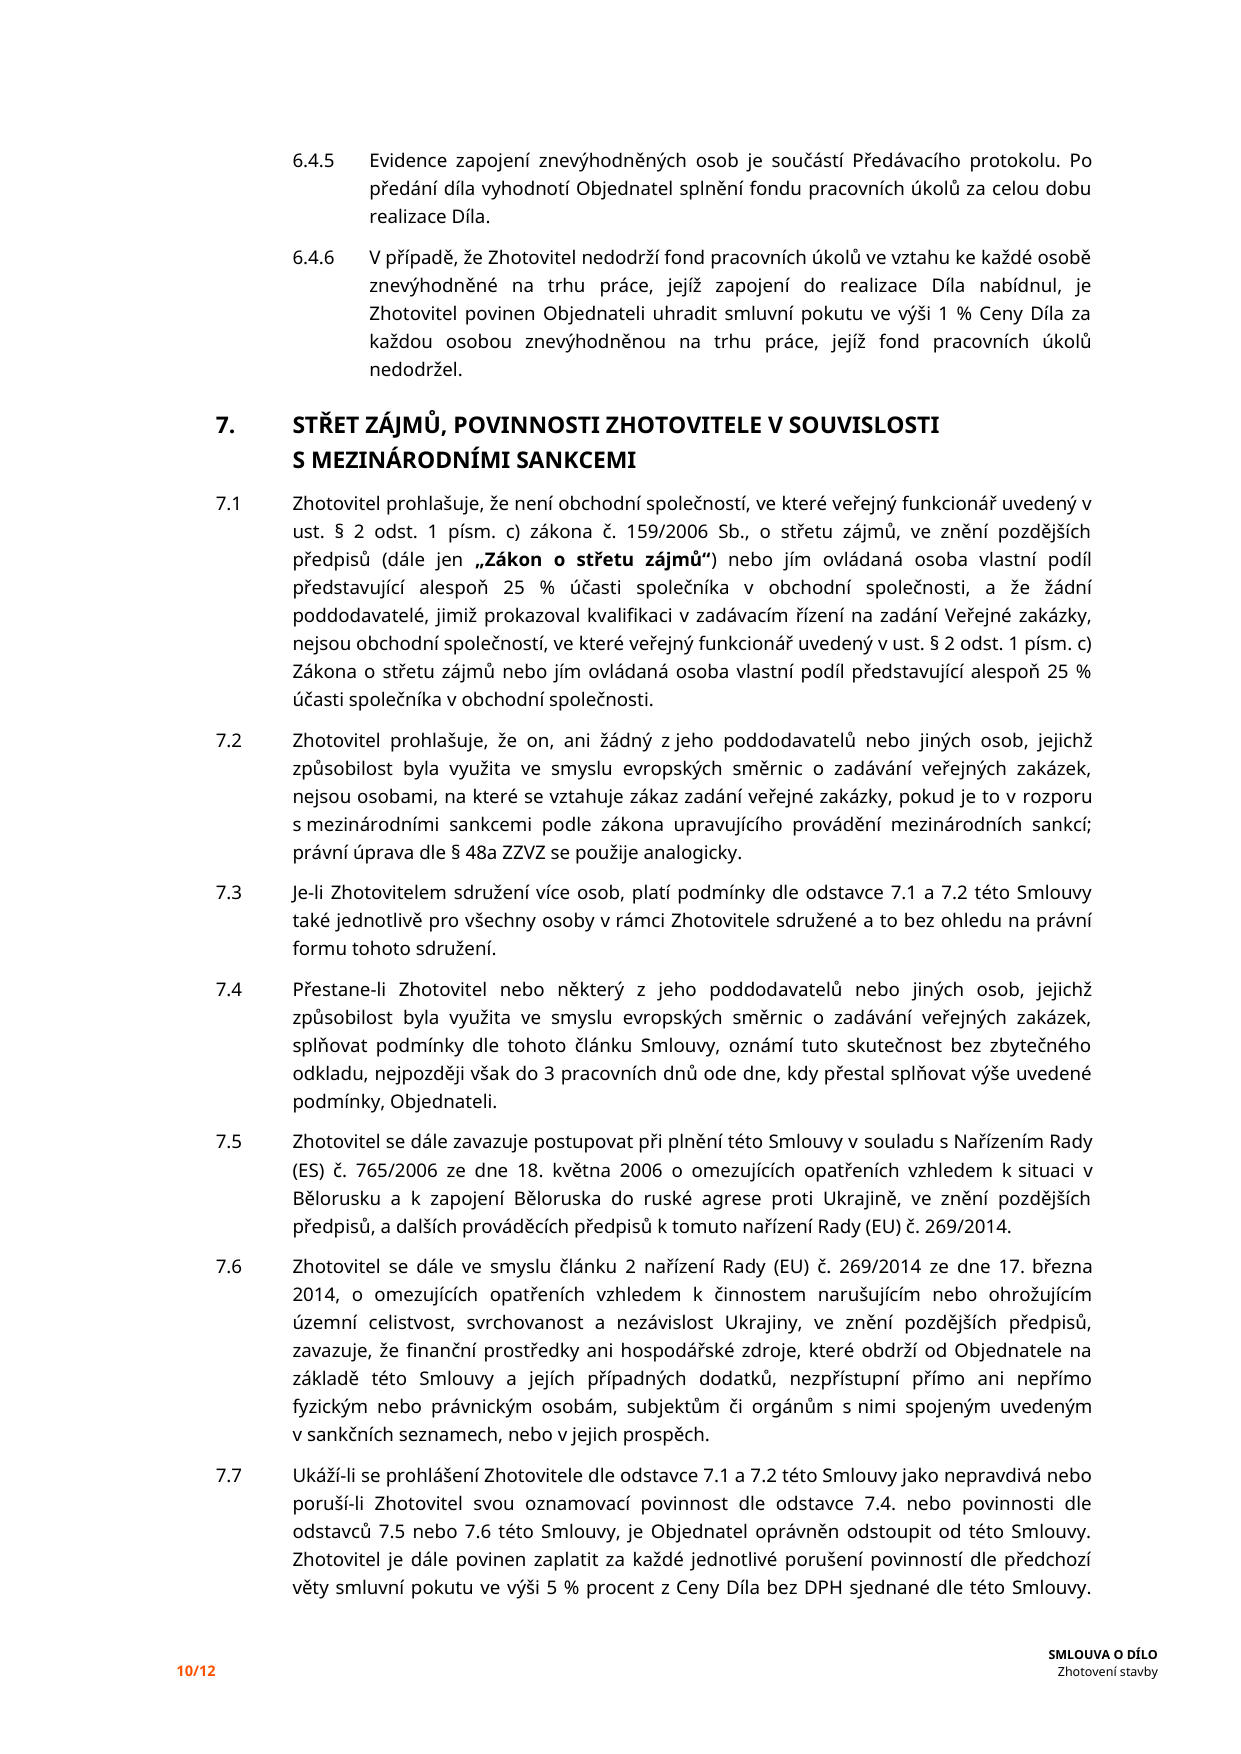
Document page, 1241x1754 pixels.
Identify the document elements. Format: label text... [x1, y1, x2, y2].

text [216, 1462, 1093, 1600]
text Zhotovitel prohlašuje, že není obchodní společností, ve které veřejný funkcionář uvedený v ust. § 2 odst. 1 písm. c) zákona č. 159/2006 Sb., o střetu zájmů, ve znění pozdějších předpisů (dále jen „Zákon o střetu zájmů“) nebo jím ovládaná osoba vlastní podíl představující alespoň 25 % účasti společníka v obchodní společnosti, a že žádní poddodavatelé, jimiž prokazoval kvalifikaci v zadávacím řízení na zadání Veřejné zakázky, nejsou obchodní společností, ve které veřejný funkcionář uvedený v ust. § 2 odst. 1 písm. c) Zákona o střetu zájmů nebo jím ovládaná osoba vlastní podíl představující alespoň 25 % účasti společníka v obchodní společnosti. [216, 490, 1093, 712]
text Střet zájmů, povinnosti Zhotovitele v souvislosti s MEZINÁRODNÍMI SANKCEMI [216, 409, 1093, 475]
text Evidence zapojení znevýhodněných osob je součástí Předávacího protokolu. Po předání díla vyhodnotí Objednatel splnění fondu pracovních úkolů za celou dobu realizace Díla. [292, 147, 1093, 229]
text Přestane-li Zhotovitel nebo některý z jeho poddodavatelů nebo jiných osob, jejichž způsobilost byla využita ve smyslu evropských směrnic o zadávání veřejných zakázek, splňovat podmínky dle tohoto článku Smlouvy, oznámí tuto skutečnost bez zbytečného odkladu, nejpozději však do 3 pracovních dnů ode dne, kdy přestal splňovat výše uvedené podmínky, Objednateli. [216, 976, 1093, 1114]
text V případě, že Zhotovitel nedodrží fond pracovních úkolů ve vztahu ke každé osobě znevýhodněné na trhu práce, jejíž zapojení do realizace Díla nabídnul, je Zhotovitel povinen Objednateli uhradit smluvní pokutu ve výši 1 % Ceny Díla za každou osobou znevýhodněnou na trhu práce, jejíž fond pracovních úkolů nedodržel. [292, 244, 1093, 382]
text Zhotovitel se dále zavazuje postupovat při plnění této Smlouvy v souladu s Nařízením Rady (ES) č. 765/2006 ze dne 18. května 2006 o omezujících opatřeních vzhledem k situaci v Bělorusku a k zapojení Běloruska do ruské agrese proti Ukrajině, ve znění pozdějších předpisů, a dalších prováděcích předpisů k tomuto nařízení Rady (EU) č. 269/2014. [216, 1129, 1093, 1238]
text Zhotovitel se dále ve smyslu článku 2 nařízení Rady (EU) č. 269/2014 ze dne 17. března 2014, o omezujících opatřeních vzhledem k činnostem narušujícím nebo ohrožujícím územní celistvost, svrchovanost a nezávislost Ukrajiny, ve znění pozdějších předpisů, zavazuje, že finanční prostředky ani hospodářské zdroje, které obdrží od Objednatele na základě této Smlouvy a jejích případných dodatků, nezpřístupní přímo ani nepřímo fyzickým nebo právnickým osobám, subjektům či orgánům s nimi spojeným uvedeným v sankčních seznamech, nebo v jejich prospěch. [216, 1253, 1093, 1447]
text Je-li Zhotovitelem sdružení více osob, platí podmínky dle odstavce 7.1 a 7.2 této Smlouvy také jednotlivě pro všechny osoby v rámci Zhotovitele sdružené a to bez ohledu na právní formu tohoto sdružení. [216, 880, 1093, 961]
text Zhotovitel prohlašuje, že on, ani žádný z jeho poddodavatelů nebo jiných osob, jejichž způsobilost byla využita ve smyslu evropských směrnic o zadávání veřejných zakázek, nejsou osobami, na které se vztahuje zákaz zadání veřejné zakázky, pokud je to v rozporu s mezinárodními sankcemi podle zákona upravujícího provádění mezinárodních sankcí; právní úprava dle § 48a ZZVZ se použije analogicky. [216, 727, 1093, 865]
